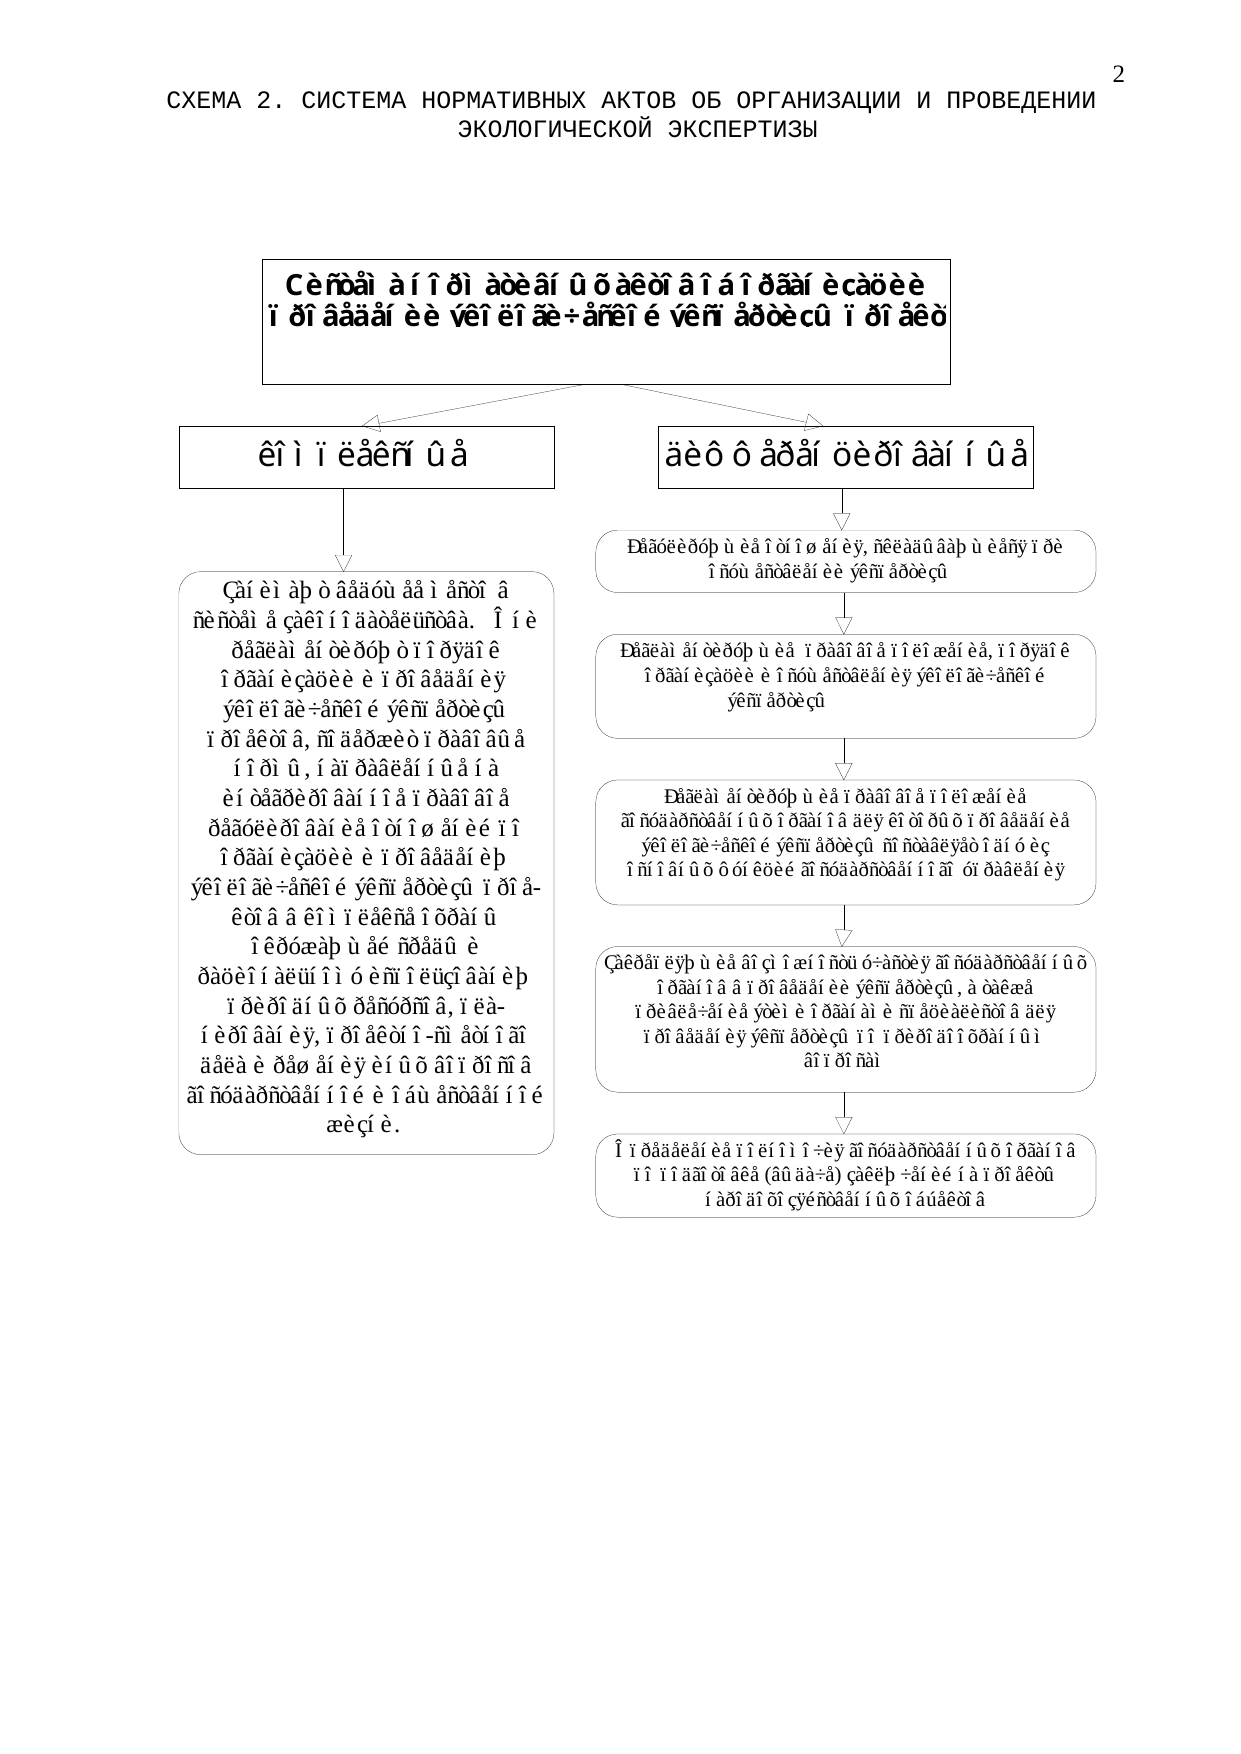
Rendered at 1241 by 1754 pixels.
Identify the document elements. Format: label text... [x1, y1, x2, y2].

text СХЕМА 2. СИСТЕМА НОРМАТИВНЫХ АКТОВ ОБ ОРГАНИЗАЦИИ И ПРОВЕДЕНИИ ЭКОЛОГИЧЕСКОЙ ЭКСПЕРТИЗЫ [150, 88, 1125, 144]
